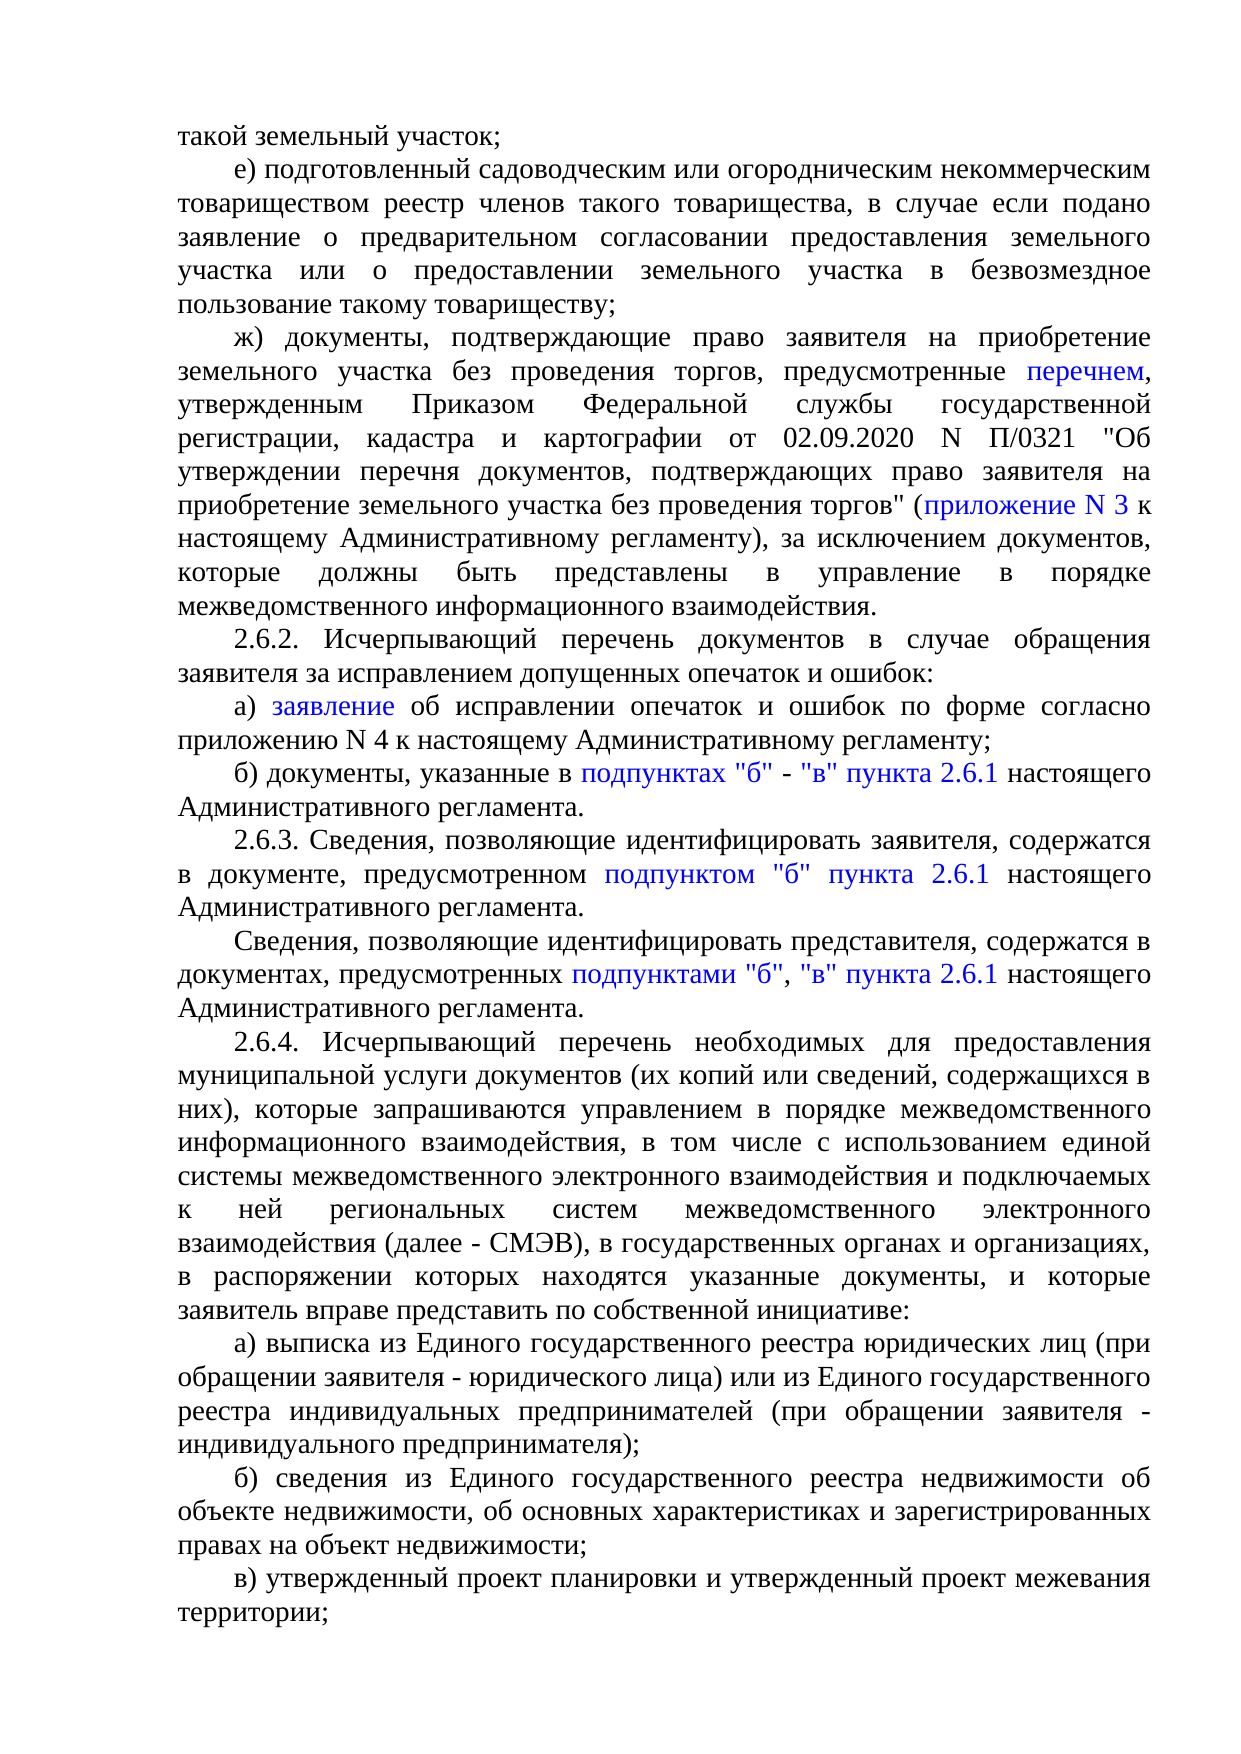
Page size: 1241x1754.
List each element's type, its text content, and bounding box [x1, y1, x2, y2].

text 2.6.3. Сведения, позволяющие идентифицировать заявителя, содержатся в документе, предусмотренном подпунктом "б" пункта 2.6.1 настоящего Административного регламента. [177, 822, 1152, 923]
text е) подготовленный садоводческим или огородническим некоммерческим товариществом реестр членов такого товарищества, в случае если подано заявление о предварительном согласовании предоставления земельного участка или о предоставлении земельного участка в безвозмездное пользование такому товариществу; [177, 152, 1152, 319]
text 2.6.4. Исчерпывающий перечень необходимых для предоставления муниципальной услуги документов (их копий или сведений, содержащихся в них), которые запрашиваются управлением в порядке межведомственного информационного взаимодействия, в том числе с использованием единой системы межведомственного электронного взаимодействия и подключаемых к ней региональных систем межведомственного электронного взаимодействия (далее - СМЭВ), в государственных органах и организациях, в распоряжении которых находятся указанные документы, и которые заявитель вправе представить по собственной инициативе: [177, 1024, 1152, 1326]
text в) утвержденный проект планировки и утвержденный проект межевания территории; [177, 1560, 1152, 1627]
text ж) документы, подтверждающие право заявителя на приобретение земельного участка без проведения торгов, предусмотренные перечнем, утвержденным Приказом Федеральной службы государственной регистрации, кадастра и картографии от 02.09.2020 N П/0321 "Об утверждении перечня документов, подтверждающих право заявителя на приобретение земельного участка без проведения торгов" (приложение N 3 к настоящему Административному регламенту), за исключением документов, которые должны быть представлены в управление в порядке межведомственного информационного взаимодействия. [177, 319, 1152, 621]
text а) заявление об исправлении опечаток и ошибок по форме согласно приложению N 4 к настоящему Административному регламенту; [177, 688, 1152, 755]
text Сведения, позволяющие идентифицировать представителя, содержатся в документах, предусмотренных подпунктами "б", "в" пункта 2.6.1 настоящего Административного регламента. [177, 923, 1152, 1024]
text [177, 118, 1152, 152]
text 2.6.2. Исчерпывающий перечень документов в случае обращения заявителя за исправлением допущенных опечаток и ошибок: [177, 621, 1152, 688]
text б) документы, указанные в подпунктах "б" - "в" пункта 2.6.1 настоящего Административного регламента. [177, 755, 1152, 822]
text б) сведения из Единого государственного реестра недвижимости об объекте недвижимости, об основных характеристиках и зарегистрированных правах на объект недвижимости; [177, 1460, 1152, 1560]
text а) выписка из Единого государственного реестра юридических лиц (при обращении заявителя - юридического лица) или из Единого государственного реестра индивидуальных предпринимателей (при обращении заявителя - индивидуального предпринимателя); [177, 1326, 1152, 1460]
